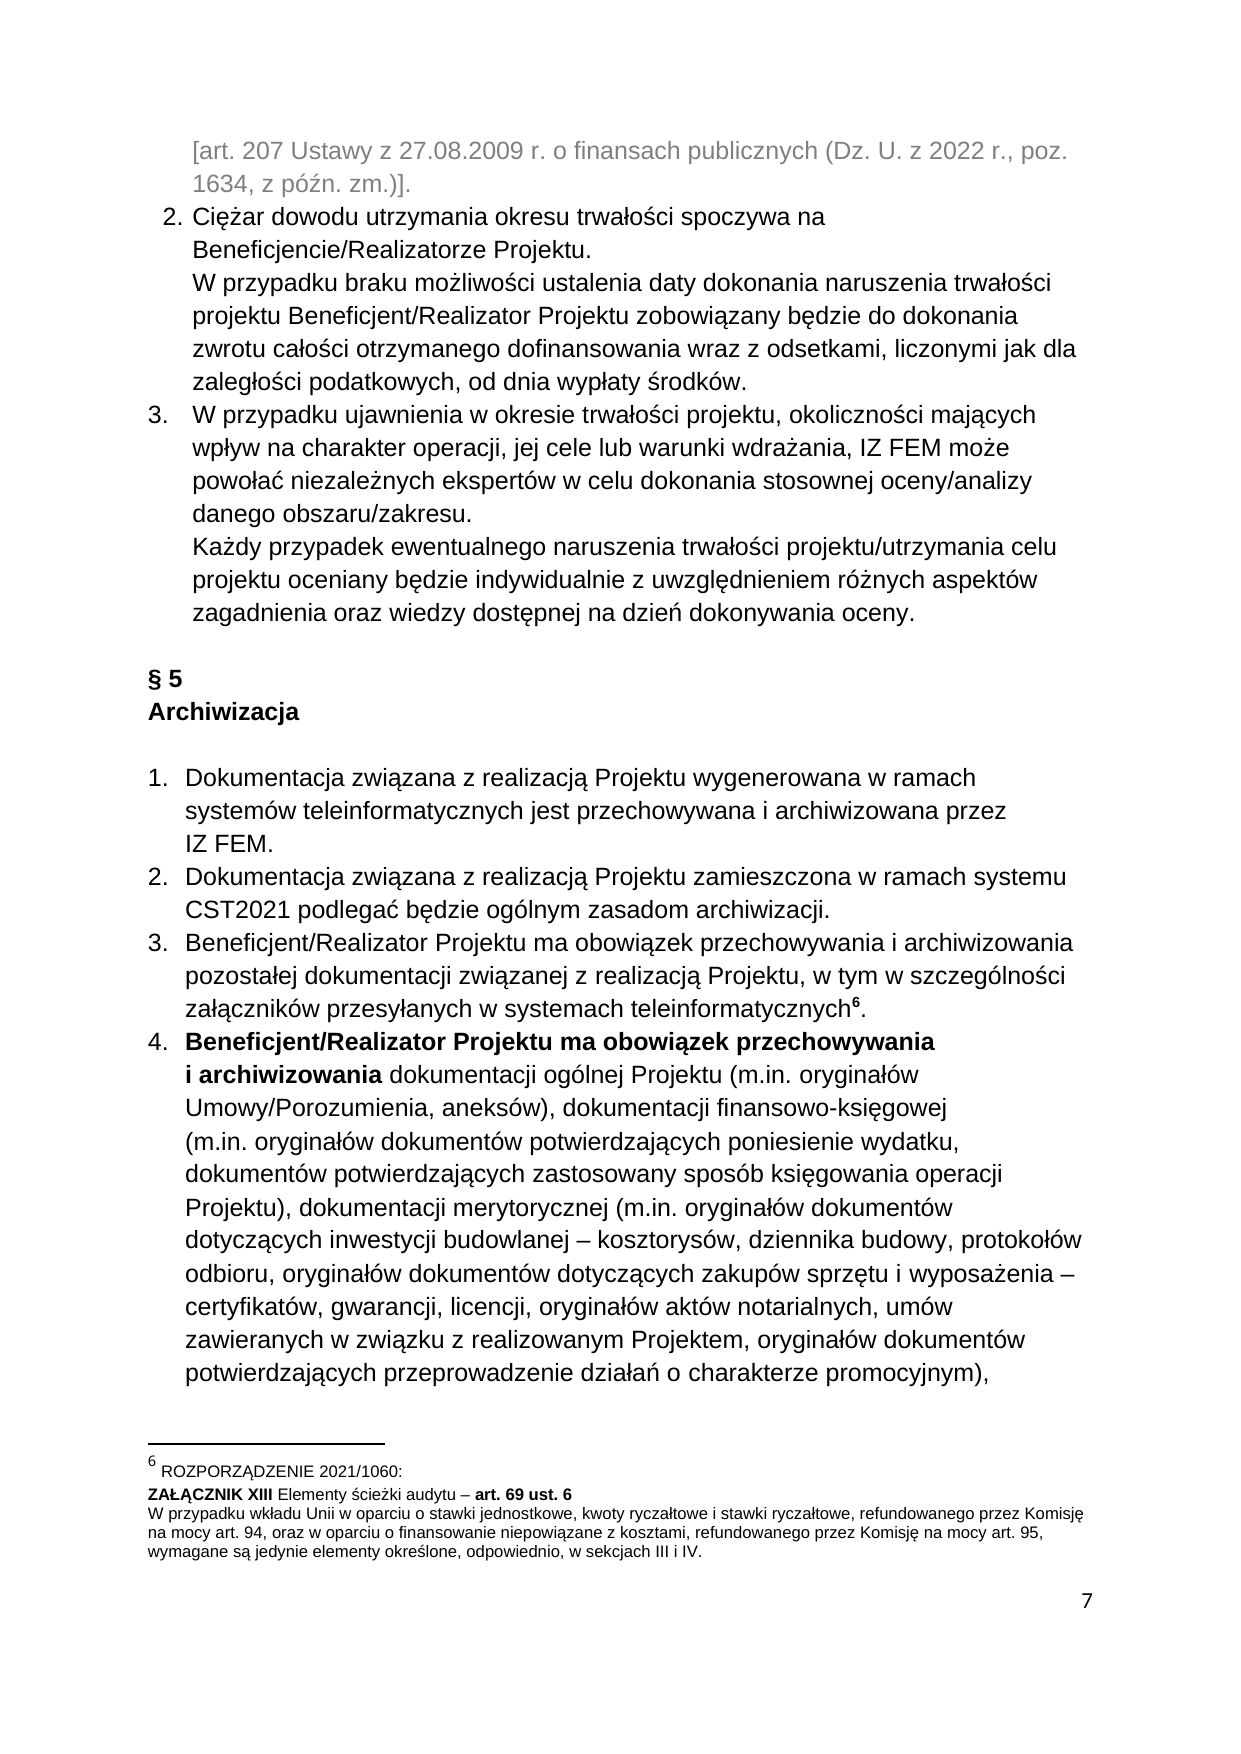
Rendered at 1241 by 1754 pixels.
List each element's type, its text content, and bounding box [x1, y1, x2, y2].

list Ciężar dowodu utrzymania okresu trwałości spoczywa na Beneficjencie/Realizatorze Projektu. [162, 202, 1092, 264]
text [art. 207 Ustawy z 27.08.2009 r. o finansach publicznych (Dz. U. z 2022 r., poz. 1634, z późn. zm.)]. [192, 136, 1092, 198]
text Każdy przypadek ewentualnego naruszenia trwałości projektu/utrzymania celu projektu oceniany będzie indywidualnie z uwzględnieniem różnych aspektów zagadnienia oraz wiedzy dostępnej na dzień dokonywania oceny. [192, 532, 1092, 627]
list Dokumentacja związana z realizacją Projektu zamieszczona w ramach systemu CST2021 podlegać będzie ogólnym zasadom archiwizacji. [148, 862, 1092, 924]
list Beneficjent/Realizator Projektu ma obowiązek przechowywania i archiwizowania pozostałej dokumentacji związanej z realizacją Projektu, w tym w szczególności załączników przesyłanych w systemach teleinformatycznych. [148, 928, 1092, 1023]
text W przypadku braku możliwości ustalenia daty dokonania naruszenia trwałości projektu Beneficjent/Realizator Projektu zobowiązany będzie do dokonania zwrotu całości otrzymanego dofinansowania wraz z odsetkami, liczonymi jak dla zaległości podatkowych, od dnia wypłaty środków. [192, 268, 1092, 396]
list Dokumentacja związana z realizacją Projektu wygenerowana w ramach systemów teleinformatycznych jest przechowywana i archiwizowana przez IZ FEM. [148, 763, 1092, 858]
text § 5 [148, 664, 1092, 693]
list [148, 1027, 1092, 1386]
list W przypadku ujawnienia w okresie trwałości projektu, okoliczności mających wpływ na charakter operacji, jej cele lub warunki wdrażania, IZ FEM może powołać niezależnych ekspertów w celu dokonania stosownej oceny/analizy danego obszaru/zakresu. [148, 400, 1092, 528]
text Archiwizacja [148, 697, 1092, 726]
